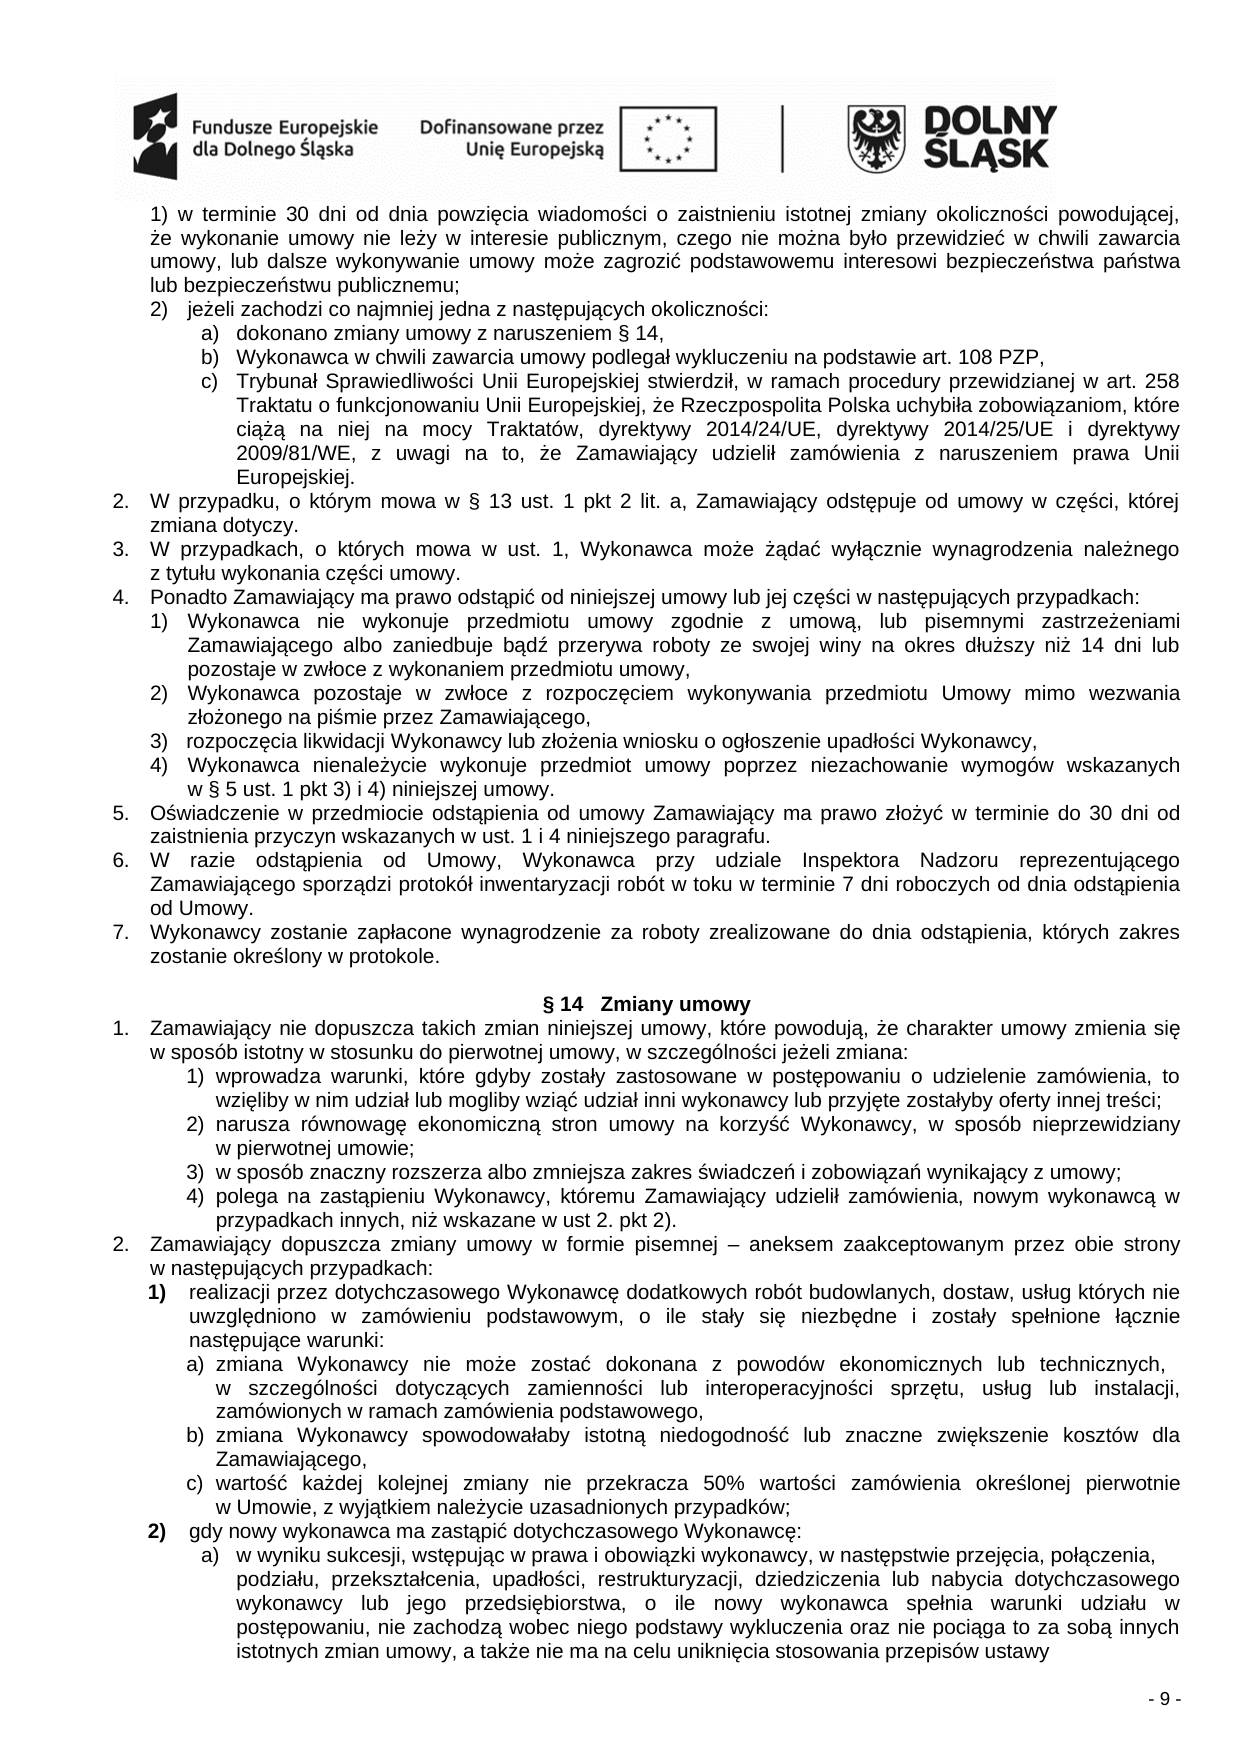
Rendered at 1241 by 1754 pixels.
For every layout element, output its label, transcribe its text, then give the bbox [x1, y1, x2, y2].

list wartość każdej kolejnej zmiany nie przekracza 50% wartości zamówienia określonej pierwotnie w Umowie, z wyjątkiem należycie uzasadnionych przypadków; [186, 1471, 1181, 1519]
list Wykonawca nienależycie wykonuje przedmiot umowy poprzez niezachowanie wymogów wskazanych w § 5 ust. 1 pkt 3) i 4) niniejszej umowy. [150, 752, 1181, 800]
list gdy nowy wykonawca ma zastąpić dotychczasowego Wykonawcę: [148, 1519, 1181, 1543]
list jeżeli zachodzi co najmniej jedna z następujących okoliczności: [150, 297, 1181, 321]
list Wykonawca w chwili zawarcia umowy podlegał wykluczeniu na podstawie art. 108 PZP, [201, 345, 1181, 369]
list Zamawiający nie dopuszcza takich zmian niniejszej umowy, które powodują, że charakter umowy zmienia się w sposób istotny w stosunku do pierwotnej umowy, w szczególności jeżeli zmiana: [112, 1016, 1181, 1064]
list w wyniku sukcesji, wstępując w prawa i obowiązki wykonawcy, w następstwie przejęcia, połączenia, [201, 1543, 1181, 1567]
list wprowadza warunki, które gdyby zostały zastosowane w postępowaniu o udzielenie zamówienia, to wzięliby w nim udział lub mogliby wziąć udział inni wykonawcy lub przyjęte zostałyby oferty innej treści; [186, 1064, 1181, 1112]
list Wykonawca nie wykonuje przedmiotu umowy zgodnie z umową, lub pisemnymi zastrzeżeniami Zamawiającego albo zaniedbuje bądź przerywa roboty ze swojej winy na okres dłuższy niż 14 dni lub pozostaje w zwłoce z wykonaniem przedmiotu umowy, [150, 609, 1181, 681]
list Ponadto Zamawiający ma prawo odstąpić od niniejszej umowy lub jej części w następujących przypadkach: [112, 585, 1181, 609]
list w sposób znaczny rozszerza albo zmniejsza zakres świadczeń i zobowiązań wynikający z umowy; [186, 1160, 1181, 1184]
list W przypadku, o którym mowa w § 13 ust. 1 pkt 2 lit. a, Zamawiający odstępuje od umowy w części, której zmiana dotyczy. [112, 489, 1181, 537]
list Trybunał Sprawiedliwości Unii Europejskiej stwierdził, w ramach procedury przewidzianej w art. 258 Traktatu o funkcjonowaniu Unii Europejskiej, że Rzeczpospolita Polska uchybiła zobowiązaniom, które ciążą na niej na mocy Traktatów, dyrektywy 2014/24/UE, dyrektywy 2014/25/UE i dyrektywy 2009/81/WE, z uwagi na to, że Zamawiający udzielił zamówienia z naruszeniem prawa Unii Europejskiej. [201, 369, 1181, 489]
list Oświadczenie w przedmiocie odstąpienia od umowy Zamawiający ma prawo złożyć w terminie do 30 dni od zaistnienia przyczyn wskazanych w ust. 1 i 4 niniejszego paragrafu. [112, 800, 1181, 848]
list realizacji przez dotychczasowego Wykonawcę dodatkowych robót budowlanych, dostaw, usług których nie uwzględniono w zamówieniu podstawowym, o ile stały się niezbędne i zostały spełnione łącznie następujące warunki: [148, 1279, 1181, 1351]
list W przypadkach, o których mowa w ust. 1, Wykonawca może żądać wyłącznie wynagrodzenia należnego z tytułu wykonania części umowy. [112, 537, 1181, 585]
picture [112, 71, 1058, 202]
list narusza równowagę ekonomiczną stron umowy na korzyść Wykonawcy, w sposób nieprzewidziany w pierwotnej umowie; [186, 1112, 1181, 1160]
text 1) w terminie 30 dni od dnia powzięcia wiadomości o zaistnieniu istotnej zmiany okoliczności powodującej, że wykonanie umowy nie leży w interesie publicznym, czego nie można było przewidzieć w chwili zawarcia umowy, lub dalsze wykonywanie umowy może zagrozić podstawowemu interesowi bezpieczeństwa państwa lub bezpieczeństwu publicznemu; [150, 201, 1181, 297]
list Wykonawcy zostanie zapłacone wynagrodzenie za roboty zrealizowane do dnia odstąpienia, których zakres zostanie określony w protokole. [112, 920, 1181, 968]
list dokonano zmiany umowy z naruszeniem § 14, [201, 321, 1181, 345]
text podziału, przekształcenia, upadłości, restrukturyzacji, dziedziczenia lub nabycia dotychczasowego wykonawcy lub jego przedsiębiorstwa, o ile nowy wykonawca spełnia warunki udziału w postępowaniu, nie zachodzą wobec niego podstawy wykluczenia oraz nie pociąga to za sobą innych istotnych zmian umowy, a także nie ma na celu uniknięcia stosowania przepisów ustawy [236, 1567, 1181, 1663]
list zmiana Wykonawcy nie może zostać dokonana z powodów ekonomicznych lub technicznych, w szczególności dotyczących zamienności lub interoperacyjności sprzętu, usług lub instalacji, zamówionych w ramach zamówienia podstawowego, [186, 1351, 1181, 1423]
list polega na zastąpieniu Wykonawcy, któremu Zamawiający udzielił zamówienia, nowym wykonawcą w przypadkach innych, niż wskazane w ust 2. pkt 2). [186, 1184, 1181, 1232]
list rozpoczęcia likwidacji Wykonawcy lub złożenia wniosku o ogłoszenie upadłości Wykonawcy, [150, 728, 1181, 752]
text § 14 Zmiany umowy [112, 992, 1181, 1016]
list W razie odstąpienia od Umowy, Wykonawca przy udziale Inspektora Nadzoru reprezentującego Zamawiającego sporządzi protokół inwentaryzacji robót w toku w terminie 7 dni roboczych od dnia odstąpienia od Umowy. [112, 848, 1181, 920]
list Wykonawca pozostaje w zwłoce z rozpoczęciem wykonywania przedmiotu Umowy mimo wezwania złożonego na piśmie przez Zamawiającego, [150, 681, 1181, 728]
list Zamawiający dopuszcza zmiany umowy w formie pisemnej – aneksem zaakceptowanym przez obie strony w następujących przypadkach: [112, 1232, 1181, 1279]
list zmiana Wykonawcy spowodowałaby istotną niedogodność lub znaczne zwiększenie kosztów dla Zamawiającego, [186, 1423, 1181, 1471]
